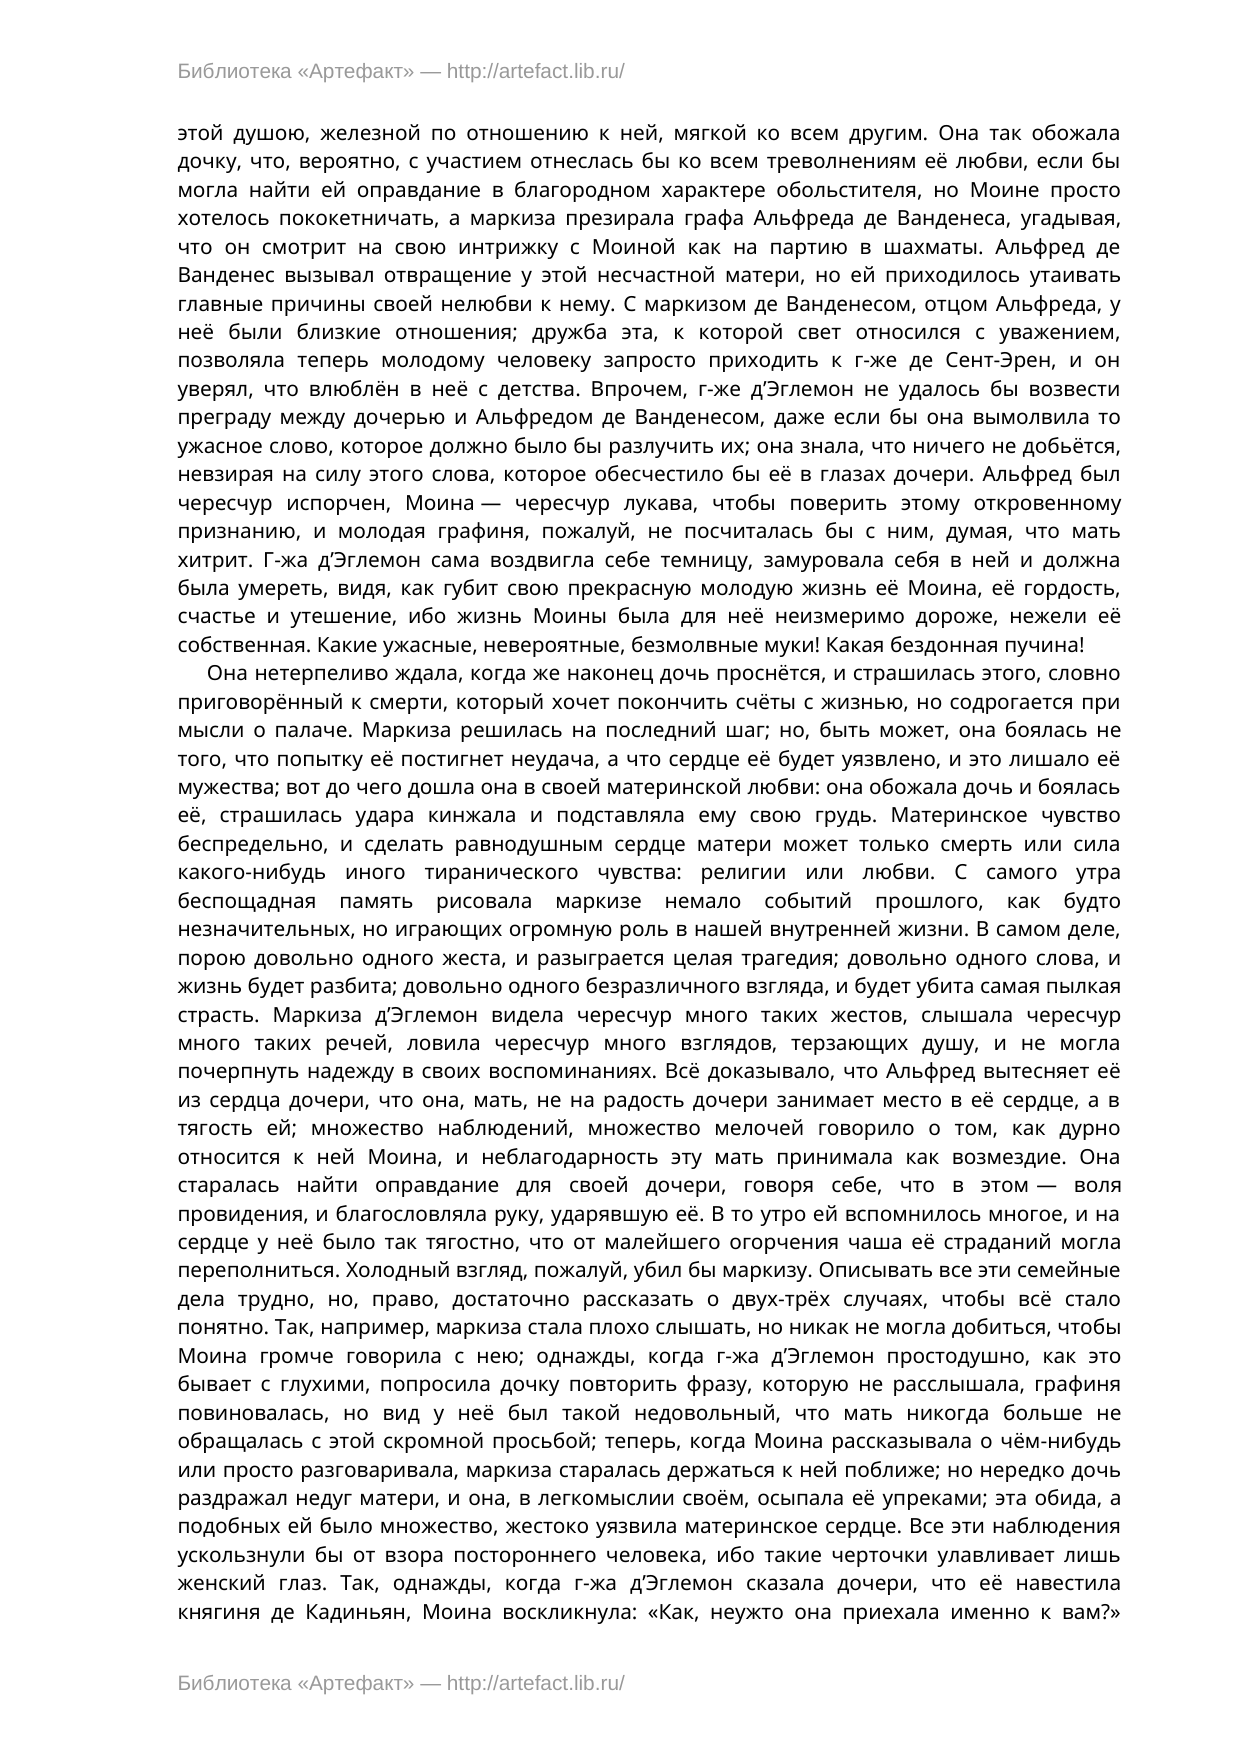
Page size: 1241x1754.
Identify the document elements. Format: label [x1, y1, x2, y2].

text [177, 118, 1122, 658]
text [177, 658, 1122, 1625]
